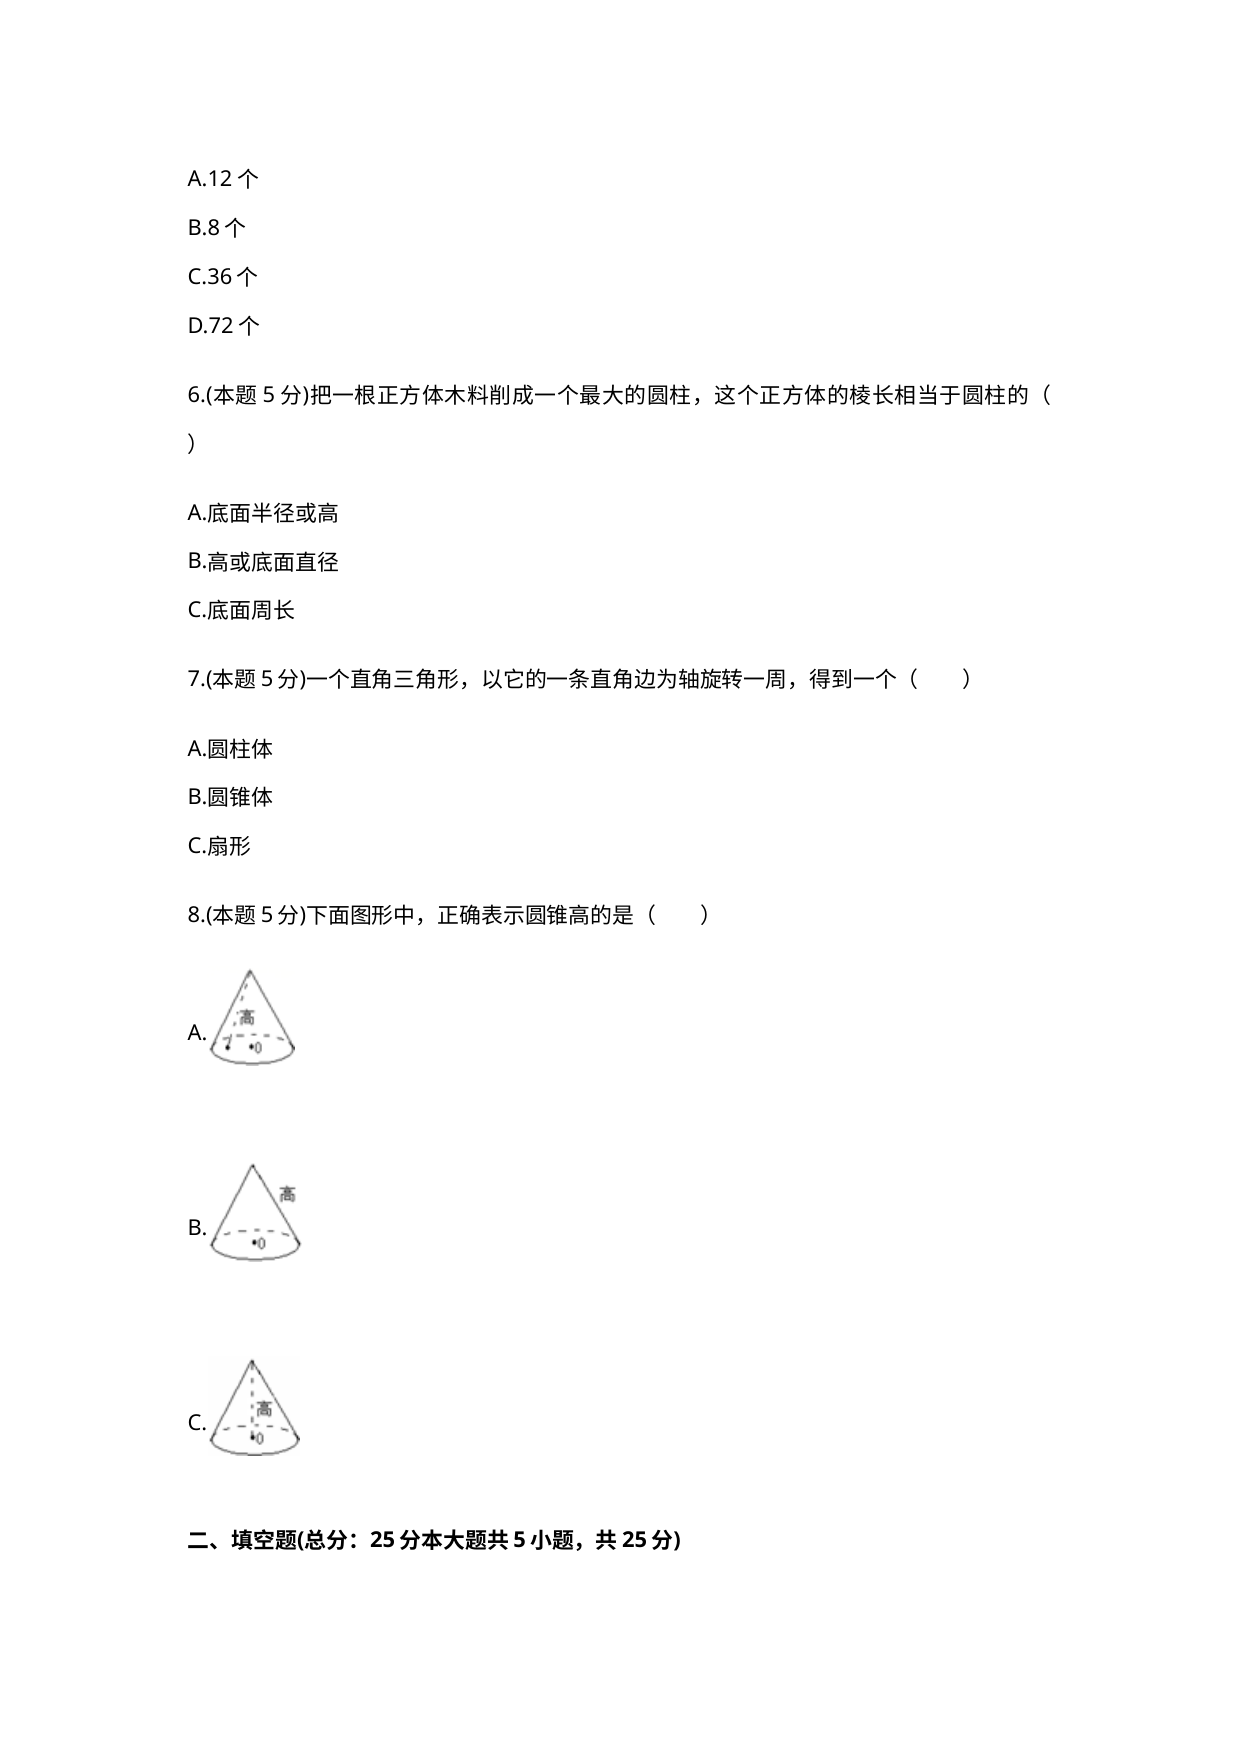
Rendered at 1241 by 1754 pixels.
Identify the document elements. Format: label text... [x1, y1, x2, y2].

text A. B. C. [187, 967, 1053, 1487]
text 8.(本题5分)下面图形中，正确表示圆锥高的是（ ） [187, 898, 1053, 930]
text 二、填空题(总分：25分本大题共5小题，共25分) [187, 1523, 1053, 1555]
text A.12个 B.8个 C.36个 D.72个 [187, 162, 1053, 341]
text 7.(本题5分)一个直角三角形，以它的一条直角边为轴旋转一周，得到一个（ ） [187, 662, 1053, 694]
text A.圆柱体 B.圆锥体 C.扇形 [187, 731, 1053, 861]
text 6.(本题5分)把一根正方体木料削成一个最大的圆柱，这个正方体的棱长相当于圆柱的（ ） [187, 377, 1053, 459]
picture [207, 1161, 302, 1262]
picture [207, 966, 295, 1066]
picture [207, 1356, 300, 1456]
text A.底面半径或高 B.高或底面直径 C.底面周长 [187, 495, 1053, 625]
